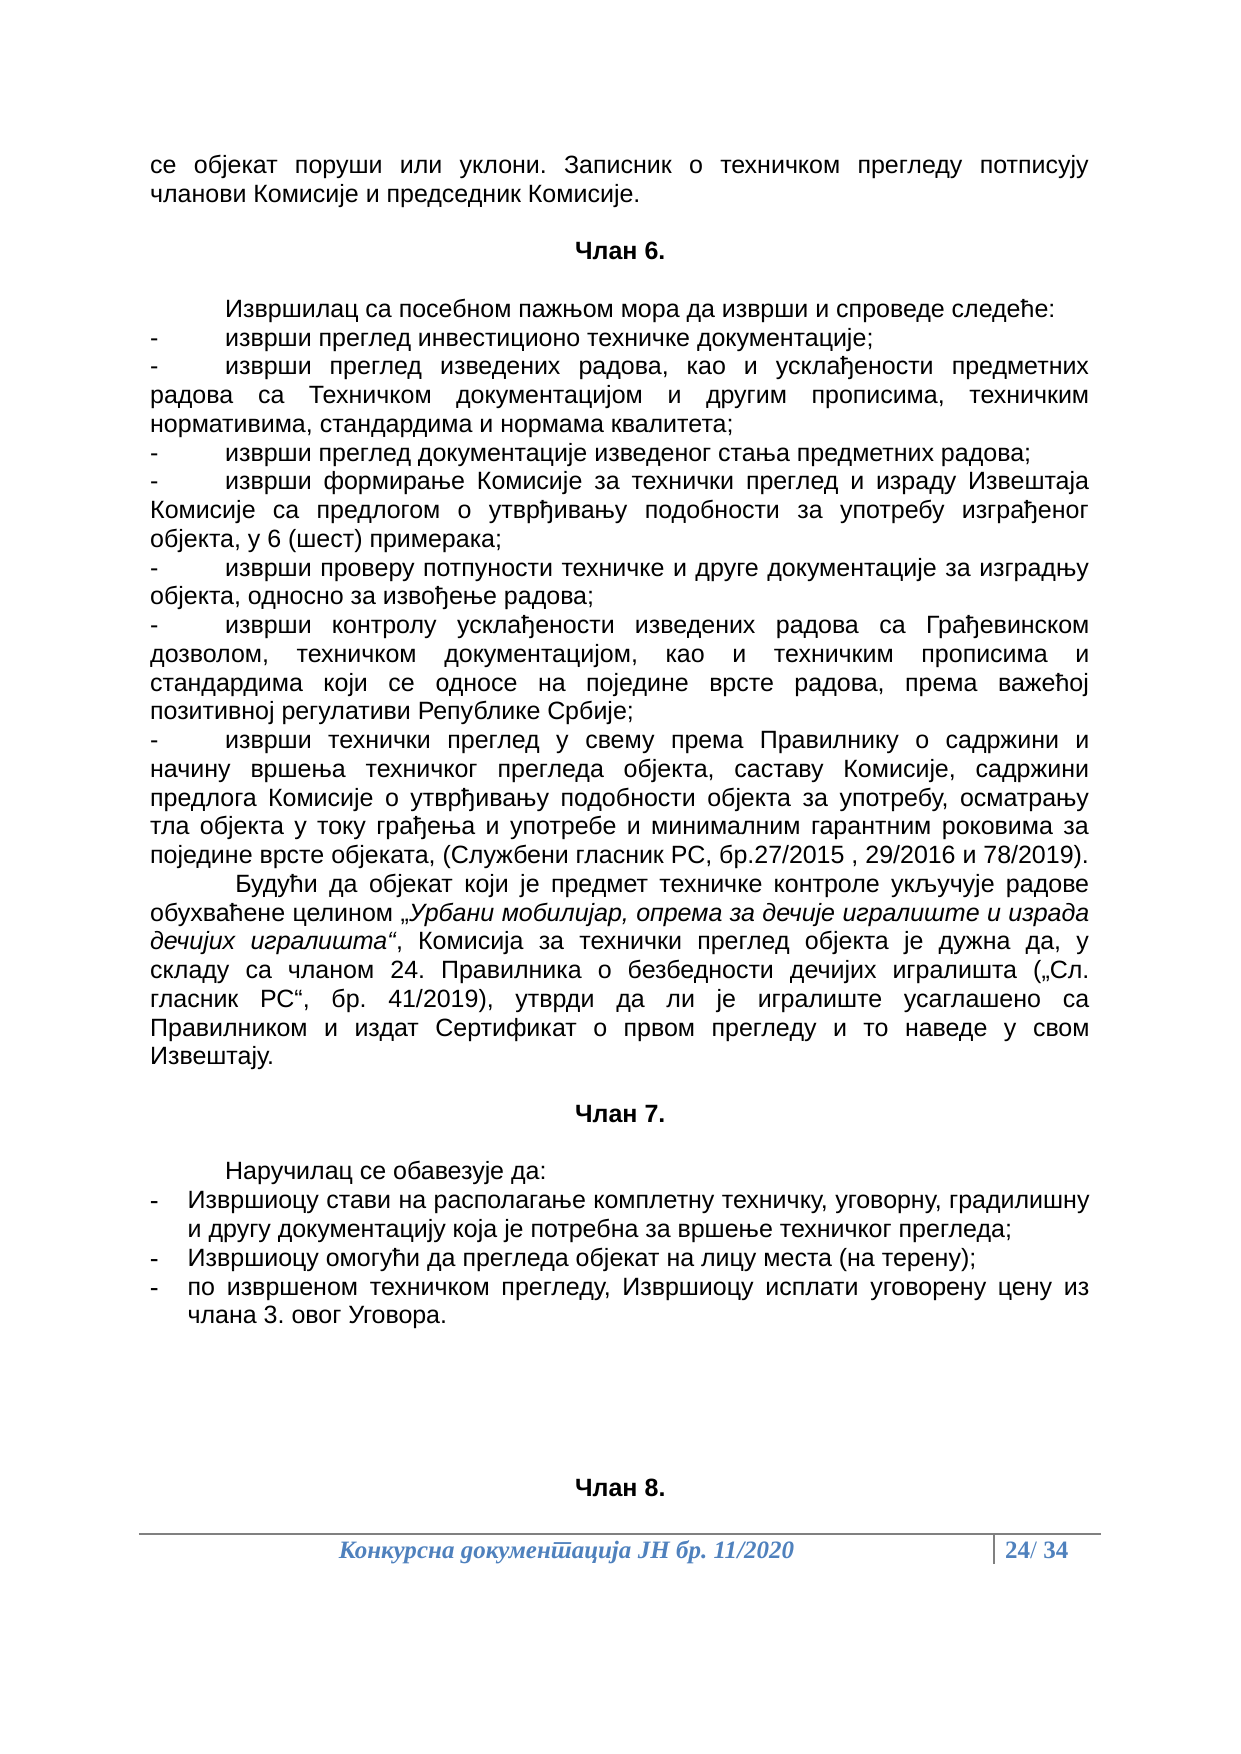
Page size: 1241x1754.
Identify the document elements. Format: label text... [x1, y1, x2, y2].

text Члан 6. [150, 236, 1090, 265]
text Члан 8. [150, 1473, 1090, 1502]
text - изврши технички преглед у свему према Правилнику о садржини и начину вршења техничког прегледа објекта, саставу Комисије, садржини предлога Комисије о утврђивању подобности објекта за употребу, осматрању тла објекта у току грађења и употребе и минималним гарантним роковима за поједине врсте објеката, (Службени гласник РС, бр.27/2015 , 29/2016 и 78/2019). [150, 725, 1090, 869]
text Наручилац се обавезује да: [150, 1156, 1090, 1185]
list по извршеном техничком прегледу, Извршиоцу исплати уговорену цену из члана 3. овог Уговора. [150, 1271, 1090, 1329]
text Члан 7. [150, 1099, 1090, 1127]
text Будући да објекат који је предмет техничке контроле укључује радове обухваћене целином „Урбани мобилијар, опрема за дечије игралиште и израда дечијих игралишта“, Комисија за технички преглед објекта је дужна да, у складу са чланом 24. Правилника о безбедности дечијих игралишта („Сл. гласник РС“, бр. 41/2019), утврди да ли је игралиште усаглашено са Правилником и издат Сертификат о првом прегледу и то наведе у свом Извештају. [150, 869, 1090, 1070]
text - изврши проверу потпуности техничке и друге документације за изградњу објекта, односно за извођење радова; [150, 552, 1090, 610]
list Извршиоцу омогући да прегледа објекат на лицу места (на терену); [150, 1243, 1090, 1271]
text Извршилац са посебном пажњом мора да изврши и спроведе следеће: [150, 294, 1090, 322]
text - изврши формирање Комисије за технички преглед и израду Извештаја Комисије са предлогом о утврђивању подобности за употребу изграђеног објекта, у 6 (шест) примерака; [150, 466, 1090, 552]
text - изврши контролу усклађености изведених радова са Грађевинском дозволом, техничком документацијом, као и техничким прописима и стандардима који се односе на поједине врсте радова, према важећој позитивној регулативи Републике Србије; [150, 610, 1090, 725]
text - изврши преглед инвестиционо техничке документације; [150, 322, 1090, 351]
text - изврши преглед документације изведеног стања предметних радова; [150, 437, 1090, 466]
list Извршиоцу стави на располагање комплетну техничку, уговорну, градилишну и другу документацију која је потребна за вршење техничког прегледа; [150, 1185, 1090, 1243]
text - изврши преглед изведених радова, као и усклађености предметних радова са Техничком документацијом и другим прописима, техничким нормативима, стандардима и нормама квалитета; [150, 351, 1090, 437]
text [150, 150, 1090, 207]
